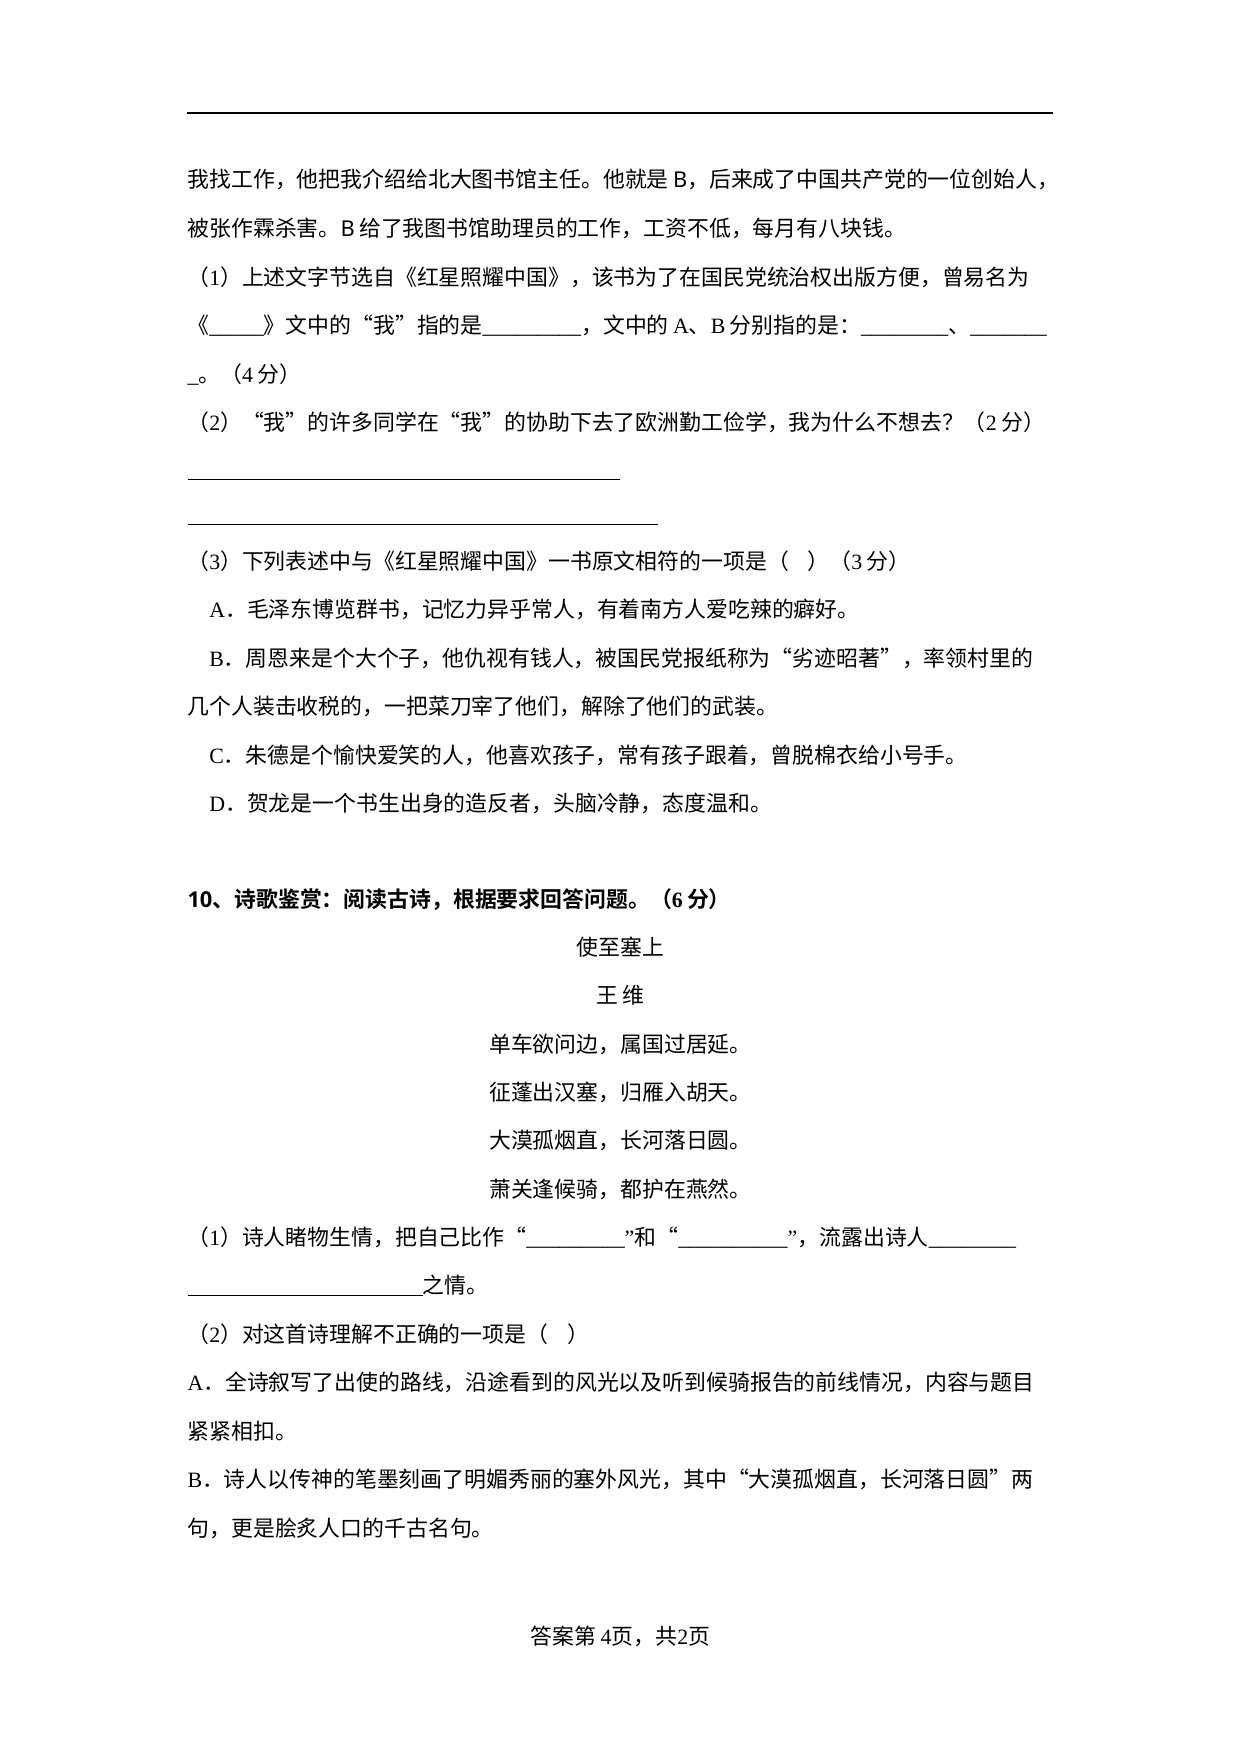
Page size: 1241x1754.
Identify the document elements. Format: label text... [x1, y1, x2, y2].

text A．全诗叙写了出使的路线，沿途看到的风光以及听到候骑报告的前线情况，内容与题目紧紧相扣。 [187, 1364, 1053, 1446]
text （2）对这首诗理解不正确的一项是（ ） [187, 1316, 1053, 1349]
text 王 维 [187, 978, 1053, 1010]
text 使至塞上 [187, 929, 1053, 962]
text B．诗人以传神的笔墨刻画了明媚秀丽的塞外风光，其中“大漠孤烟直，长河落日圆”两句，更是脍炙人口的千古名句。 [187, 1462, 1053, 1543]
text A．毛泽东博览群书，记忆力异乎常人，有着南方人爱吃辣的癖好。 [187, 592, 1053, 624]
text C．朱德是个愉快爱笑的人，他喜欢孩子，常有孩子跟着，曾脱棉衣给小号手。 [187, 737, 1053, 770]
list 之情。 [187, 1268, 1053, 1300]
text （1）上述文字节选自《红星照耀中国》，该书为了在国民党统治权出版方便，曾易名为《_____》文中的“我”指的是_________，文中的A、B分别指的是：________、________。（4分） [187, 259, 1053, 389]
text 萧关逢候骑，都护在燕然。 [187, 1171, 1053, 1204]
text 单车欲问边，属国过居延。 [187, 1026, 1053, 1059]
list 诗人睹物生情，把自己比作“_________”和“__________”，流露出诗人________ [187, 1219, 1053, 1252]
text 征蓬出汉塞，归雁入胡天。 [187, 1074, 1053, 1107]
text 大漠孤烟直，长河落日圆。 [187, 1123, 1053, 1155]
text （2）“我”的许多同学在“我”的协助下去了欧洲勤工俭学，我为什么不想去？（2分） [187, 405, 1053, 437]
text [187, 162, 1053, 243]
text （3）下列表述中与《红星照耀中国》一书原文相符的一项是（ ）（3分） [187, 543, 1053, 576]
text 10、诗歌鉴赏：阅读古诗，根据要求回答问题。（6分） [187, 881, 1053, 914]
text B．周恩来是个大个子，他仇视有钱人，被国民党报纸称为“劣迹昭著”，率领村里的几个人装击收税的，一把菜刀宰了他们，解除了他们的武装。 [187, 640, 1053, 721]
text D．贺龙是一个书生出身的造反者，头脑冷静，态度温和。 [187, 786, 1053, 818]
